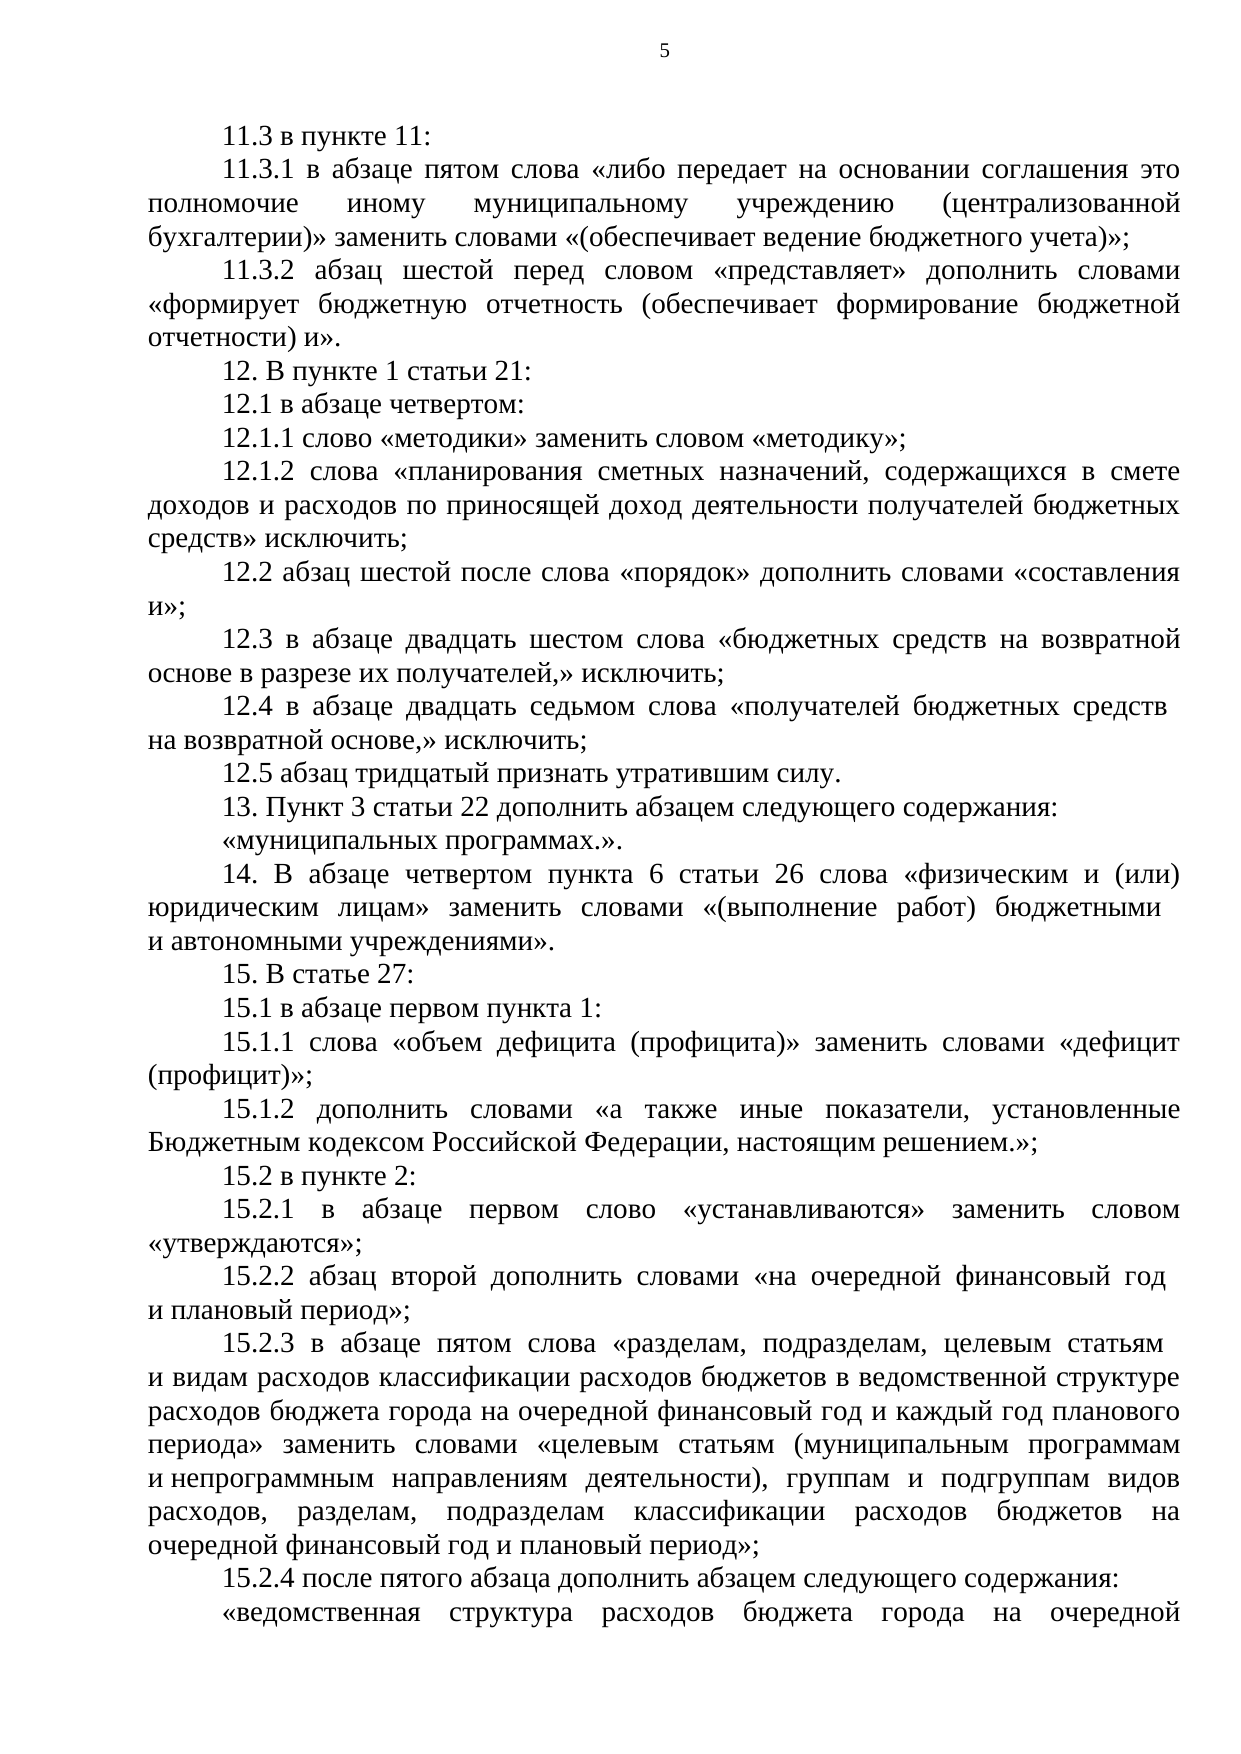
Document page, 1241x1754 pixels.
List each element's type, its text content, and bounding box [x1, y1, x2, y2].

text 12.2 абзац шестой после слова «порядок» дополнить словами «составления и»; [148, 554, 1181, 621]
text 15. В статье 27: [148, 957, 1181, 990]
text 15.2.1 в абзаце первом слово «устанавливаются» заменить словом «утверждаются»; [148, 1191, 1181, 1258]
text 15.1.1 слова «объем дефицита (профицита)» заменить словами «дефицит (профицит)»; [148, 1024, 1181, 1091]
text 11.3 в пункте 11: [148, 118, 1181, 152]
text 12.1.1 слово «методики» заменить словом «методику»; [148, 420, 1181, 453]
text 15.2.4 после пятого абзаца дополнить абзацем следующего содержания: [148, 1560, 1181, 1594]
text 12.1.2 слова «планирования сметных назначений, содержащихся в смете доходов и расходов по приносящей доход деятельности получателей бюджетных средств» исключить; [148, 453, 1181, 554]
text 14. В абзаце четвертом пункта 6 статьи 26 слова «физическим и (или) юридическим лицам» заменить словами «(выполнение работ) бюджетными и автономными учреждениями». [148, 856, 1181, 957]
text 13. Пункт 3 статьи 22 дополнить абзацем следующего содержания: [148, 789, 1181, 822]
text 15.1.2 дополнить словами «а также иные показатели, установленные Бюджетным кодексом Российской Федерации, настоящим решением.»; [148, 1091, 1181, 1158]
text 12.4 в абзаце двадцать седьмом слова «получателей бюджетных средств на возвратной основе,» исключить; [148, 688, 1181, 755]
text 15.2.3 в абзаце пятом слова «разделам, подразделам, целевым статьям и видам расходов классификации расходов бюджетов в ведомственной структуре расходов бюджета города на очередной финансовый год и каждый год планового периода» заменить словами «целевым статьям (муниципальным программам и непрограммным направлениям деятельности), группам и подгруппам видов расходов, разделам, подразделам классификации расходов бюджетов на очередной финансовый год и плановый период»; [148, 1326, 1181, 1560]
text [148, 1594, 1181, 1627]
text 12. В пункте 1 статьи 21: [148, 353, 1181, 386]
text 12.5 абзац тридцатый признать утратившим силу. [148, 755, 1181, 789]
text 15.1 в абзаце первом пункта 1: [148, 990, 1181, 1024]
text «муниципальных программах.». [148, 822, 1181, 856]
text 15.2 в пункте 2: [148, 1158, 1181, 1191]
text 12.3 в абзаце двадцать шестом слова «бюджетных средств на возвратной основе в разрезе их получателей,» исключить; [148, 621, 1181, 688]
text 12.1 в абзаце четвертом: [148, 386, 1181, 420]
text 15.2.2 абзац второй дополнить словами «на очередной финансовый год и плановый период»; [148, 1258, 1181, 1326]
text 11.3.1 в абзаце пятом слова «либо передает на основании соглашения это полномочие иному муниципальному учреждению (централизованной бухгалтерии)» заменить словами «(обеспечивает ведение бюджетного учета)»; [148, 152, 1181, 252]
text 11.3.2 абзац шестой перед словом «представляет» дополнить словами «формирует бюджетную отчетность (обеспечивает формирование бюджетной отчетности) и». [148, 252, 1181, 353]
